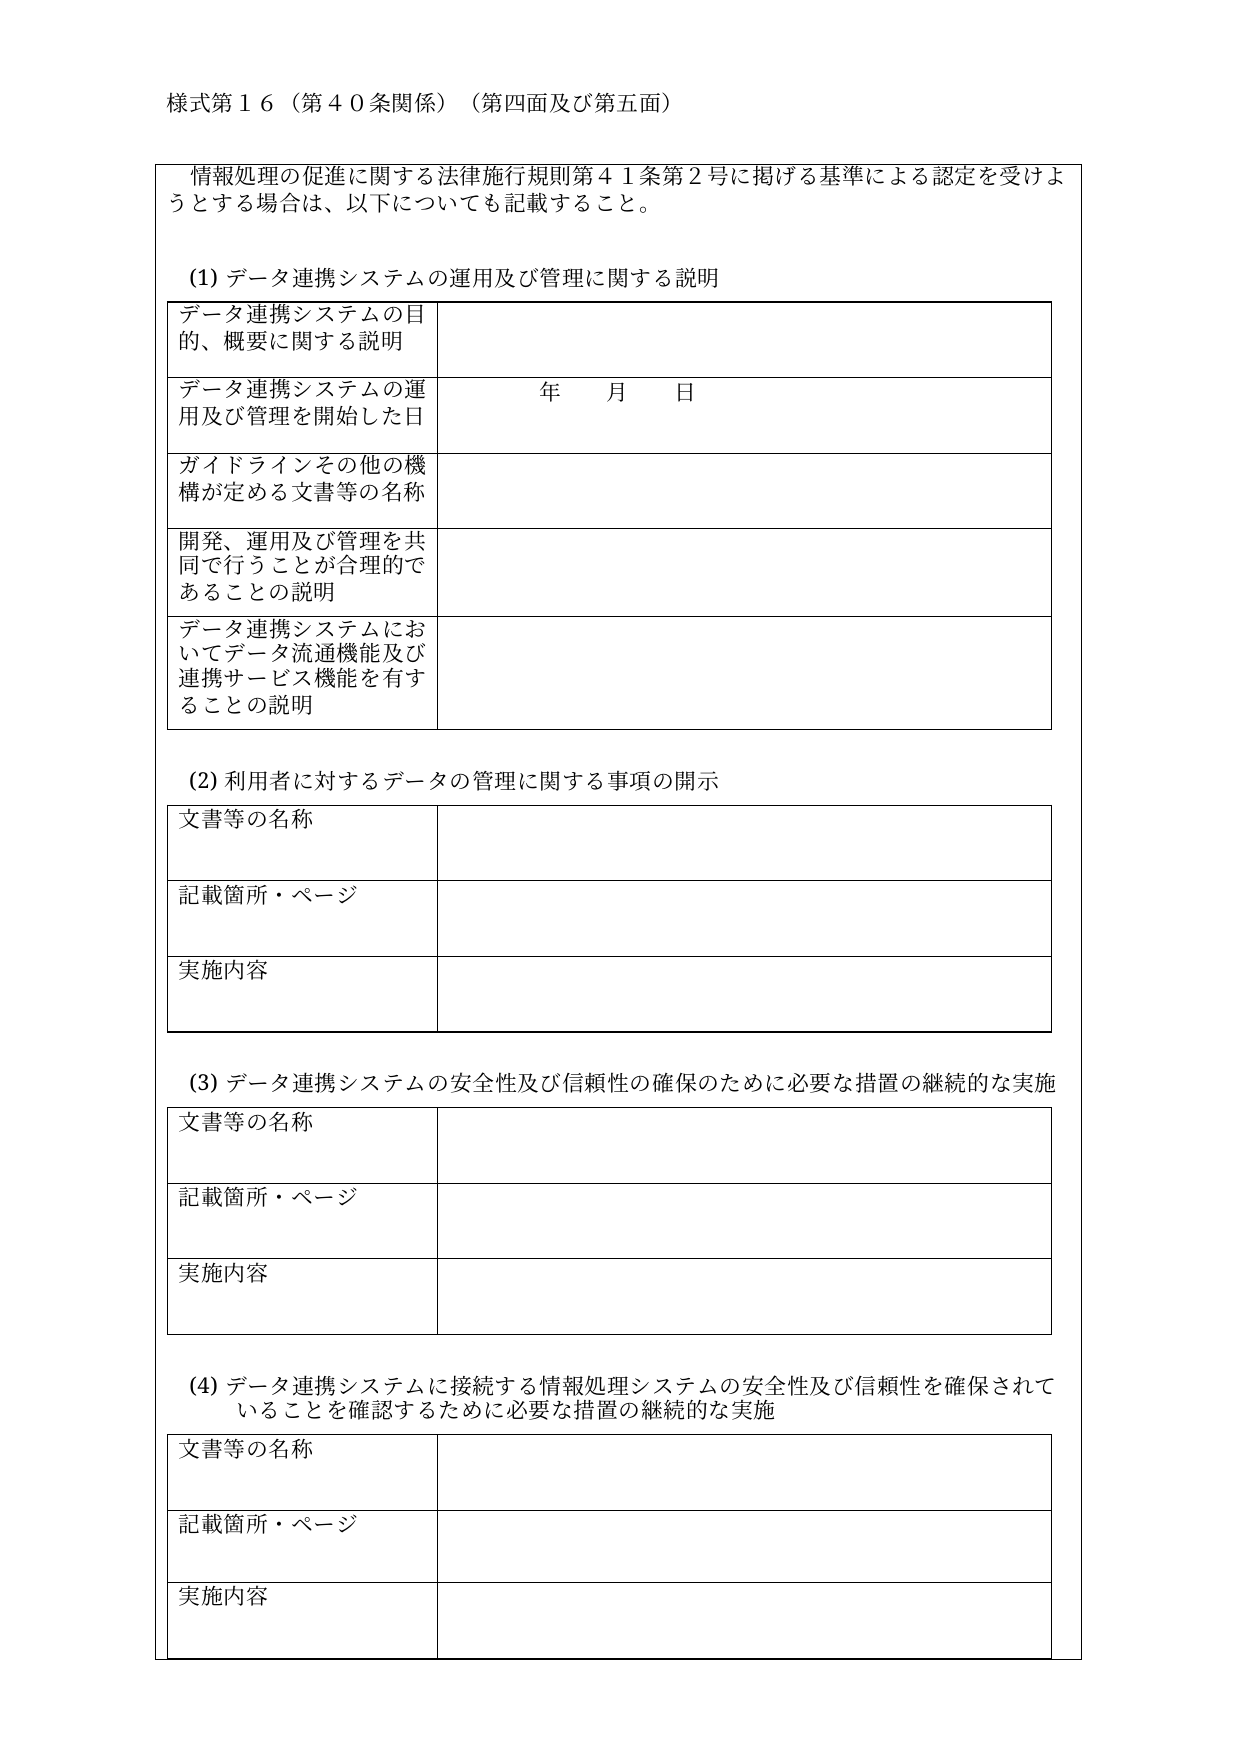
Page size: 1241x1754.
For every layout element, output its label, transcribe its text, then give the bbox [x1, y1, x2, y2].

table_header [156, 165, 1081, 1658]
text 様式第１６（第４０条関係）（第四面及び第五面） [167, 89, 1070, 114]
